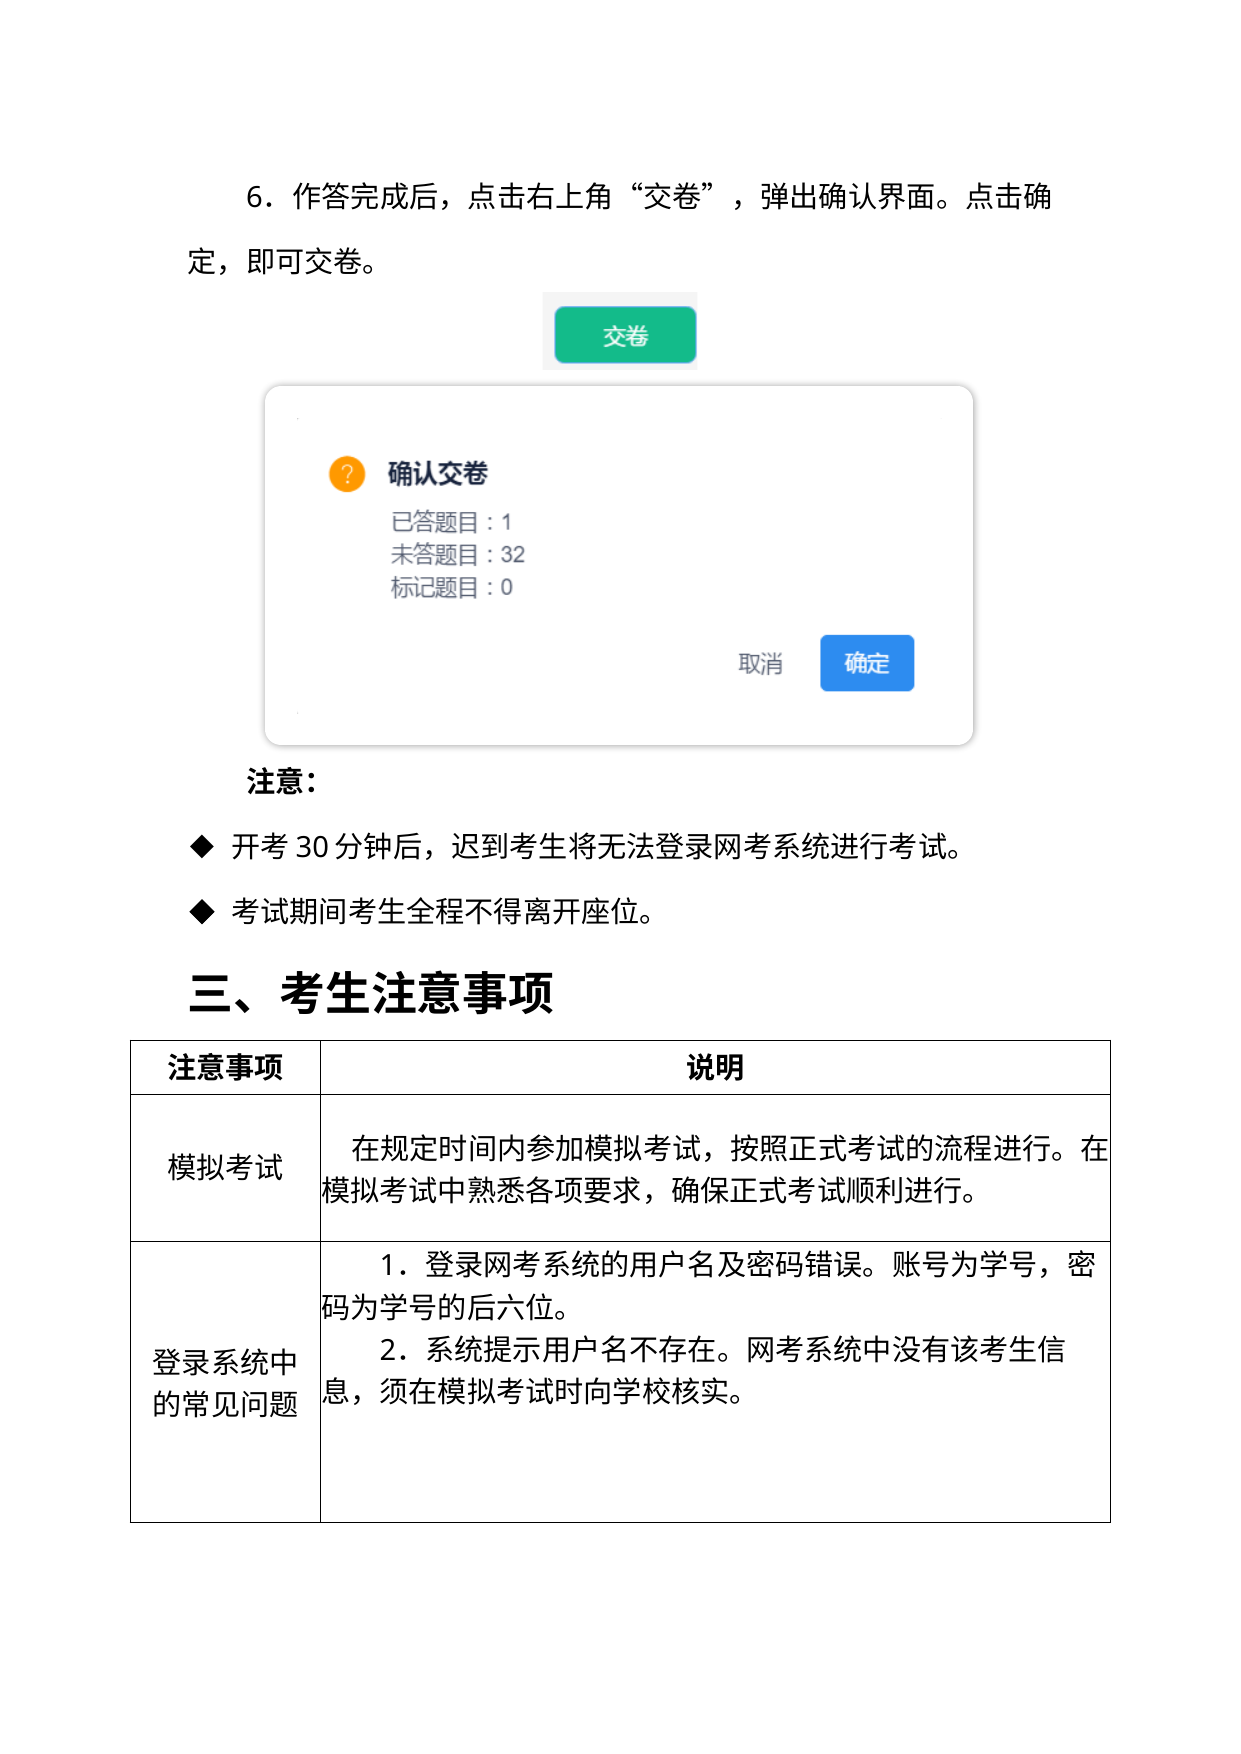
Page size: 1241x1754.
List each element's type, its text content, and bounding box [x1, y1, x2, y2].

table_cell 模拟考试 [131, 1095, 320, 1241]
picture [297, 418, 942, 714]
list 开考30分钟后，迟到考生将无法登录网考系统进行考试。 [187, 812, 1053, 877]
list 考试期间考生全程不得离开座位。 [187, 877, 1053, 942]
table_header 注意事项 [131, 1041, 320, 1093]
text 注意： [187, 747, 1053, 812]
picture [542, 292, 698, 370]
table_cell 登录系统中的常见问题 [131, 1242, 320, 1522]
text 三、考生注意事项 [187, 942, 1053, 1039]
list 6．作答完成后，点击右上角“交卷”，弹出确认界面。点击确定，即可交卷。 [187, 162, 1053, 292]
table_header 说明 [321, 1041, 1110, 1093]
table_cell 1．登录网考系统的用户名及密码错误。账号为学号，密码为学号的后六位。 2．系统提示用户名不存在。网考系统中没有该考生信息，须在模拟考试时向学校核实。 [321, 1242, 1110, 1522]
table_cell 在规定时间内参加模拟考试，按照正式考试的流程进行。在模拟考试中熟悉各项要求，确保正式考试顺利进行。 [321, 1095, 1110, 1241]
